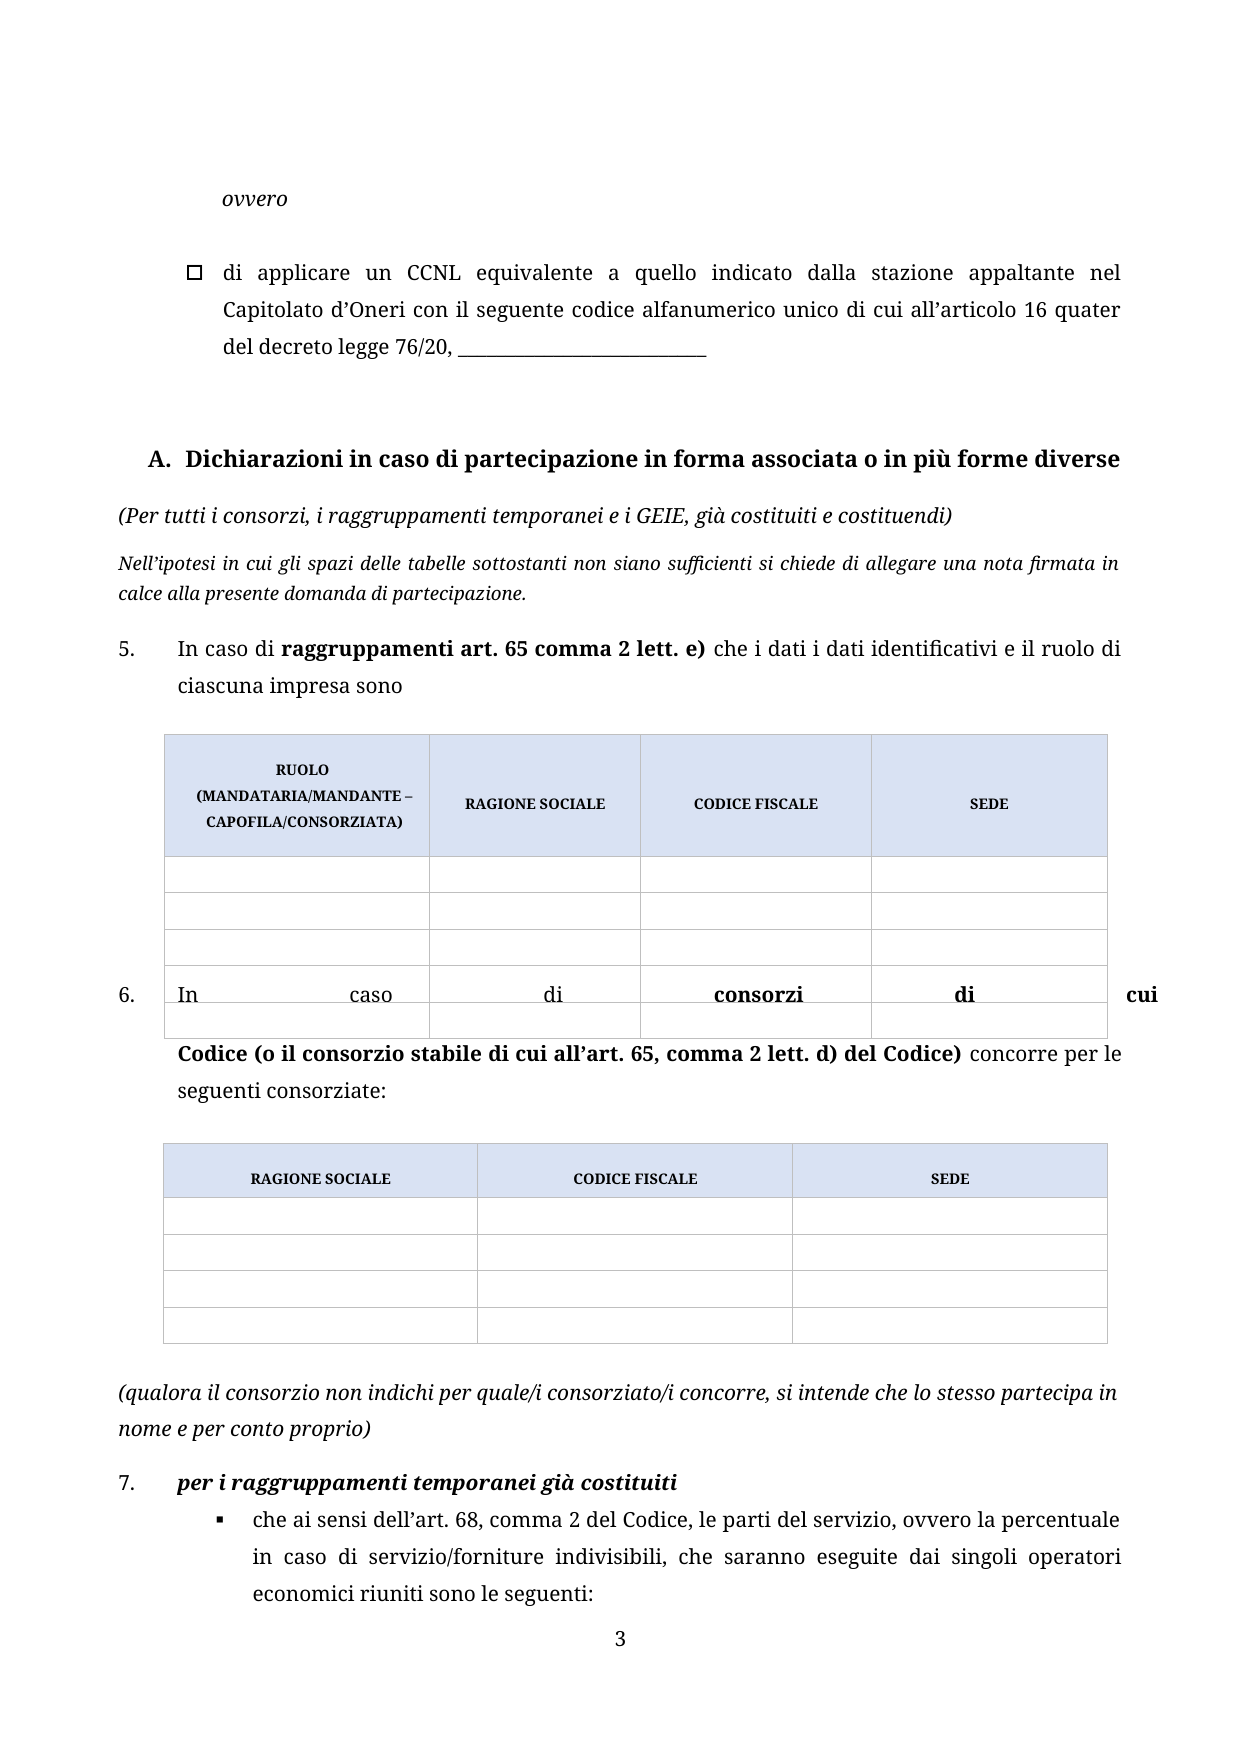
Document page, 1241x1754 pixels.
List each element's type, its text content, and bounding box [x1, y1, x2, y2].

table_cell [430, 857, 640, 892]
list (qualora il consorzio non indichi per quale/i consorziato/i concorre, si intende che lo stesso partecipa in nome e per conto proprio) [118, 1138, 1122, 1443]
list In caso di raggruppamenti art. 65 comma 2 lett. e) che i dati i dati identificativi e il ruolo di ciascuna impresa sono [118, 634, 1122, 699]
table_header RAGIONE SOCIALE [164, 1144, 477, 1197]
table_cell [165, 893, 429, 929]
table_cell [478, 1198, 792, 1233]
table_cell [164, 1271, 477, 1307]
table_cell [793, 1271, 1107, 1307]
table_cell [478, 1235, 792, 1270]
table_cell [793, 1235, 1107, 1270]
table_cell [165, 930, 429, 965]
table_cell [872, 1003, 1107, 1038]
table_cell [164, 1198, 477, 1233]
table_header SEDE [872, 735, 1107, 856]
table_cell [793, 1198, 1107, 1233]
table_cell [164, 1308, 477, 1343]
table_header RUOLO (MANDATARIA/MANDANTE – CAPOFILA/CONSORZIATA) [165, 735, 429, 856]
table_cell [641, 893, 871, 929]
table_cell [872, 966, 1107, 1002]
table_cell [641, 1003, 871, 1038]
table_cell [641, 966, 871, 1002]
table_cell [165, 1003, 429, 1038]
list di applicare un CCNL equivalente a quello indicato dalla stazione appaltante nel Capitolato d’Oneri con il seguente codice alfanumerico unico di cui all’articolo 16 quater del decreto legge 76/20, __________________________ [185, 258, 1122, 360]
text Nell’ipotesi in cui gli spazi delle tabelle sottostanti non siano sufficienti si chiede di allegare una nota firmata in calce alla presente domanda di partecipazione. [118, 551, 1122, 605]
table_cell [793, 1308, 1107, 1343]
table_cell [430, 966, 640, 1002]
table_cell [641, 930, 871, 965]
table_cell [165, 857, 429, 892]
table_cell [430, 930, 640, 965]
table_cell [872, 857, 1107, 892]
list In caso di consorzi di cui all’art. 65, comma 2 lett. b), c) e d), del Codice, che il consorzio di cooperative e imprese artigiane di cui all’art. 65, comma 2 lett. b) e c) del Codice (o il consorzio stabile di cui all’art. 65, comma 2 lett. d) del Codice) concorre per le seguenti consorziate: [118, 980, 1122, 1105]
table_header SEDE [793, 1144, 1107, 1197]
table_cell [430, 893, 640, 929]
table_cell [478, 1308, 792, 1343]
table_cell [430, 1003, 640, 1038]
table_cell [478, 1271, 792, 1307]
text (Per tutti i consorzi, i raggruppamenti temporanei e i GEIE, già costituiti e costituendi) [118, 501, 1122, 530]
list Dichiarazioni in caso di partecipazione in forma associata o in più forme diverse [148, 443, 1122, 474]
table_cell [872, 893, 1107, 929]
table_cell [164, 1235, 477, 1270]
table_cell [165, 966, 429, 1002]
table_cell [872, 930, 1107, 965]
list per i raggruppamenti temporanei già costituiti [118, 1468, 1122, 1496]
table_header CODICE FISCALE [478, 1144, 792, 1197]
list che ai sensi dell’art. 68, comma 2 del Codice, le parti del servizio, ovvero la percentuale in caso di servizio/forniture indivisibili, che saranno eseguite dai singoli operatori economici riuniti sono le seguenti: [215, 1505, 1122, 1607]
table_cell [641, 857, 871, 892]
table_header CODICE FISCALE [641, 735, 871, 856]
list ovvero [222, 184, 1122, 213]
table_header RAGIONE SOCIALE [430, 735, 640, 856]
